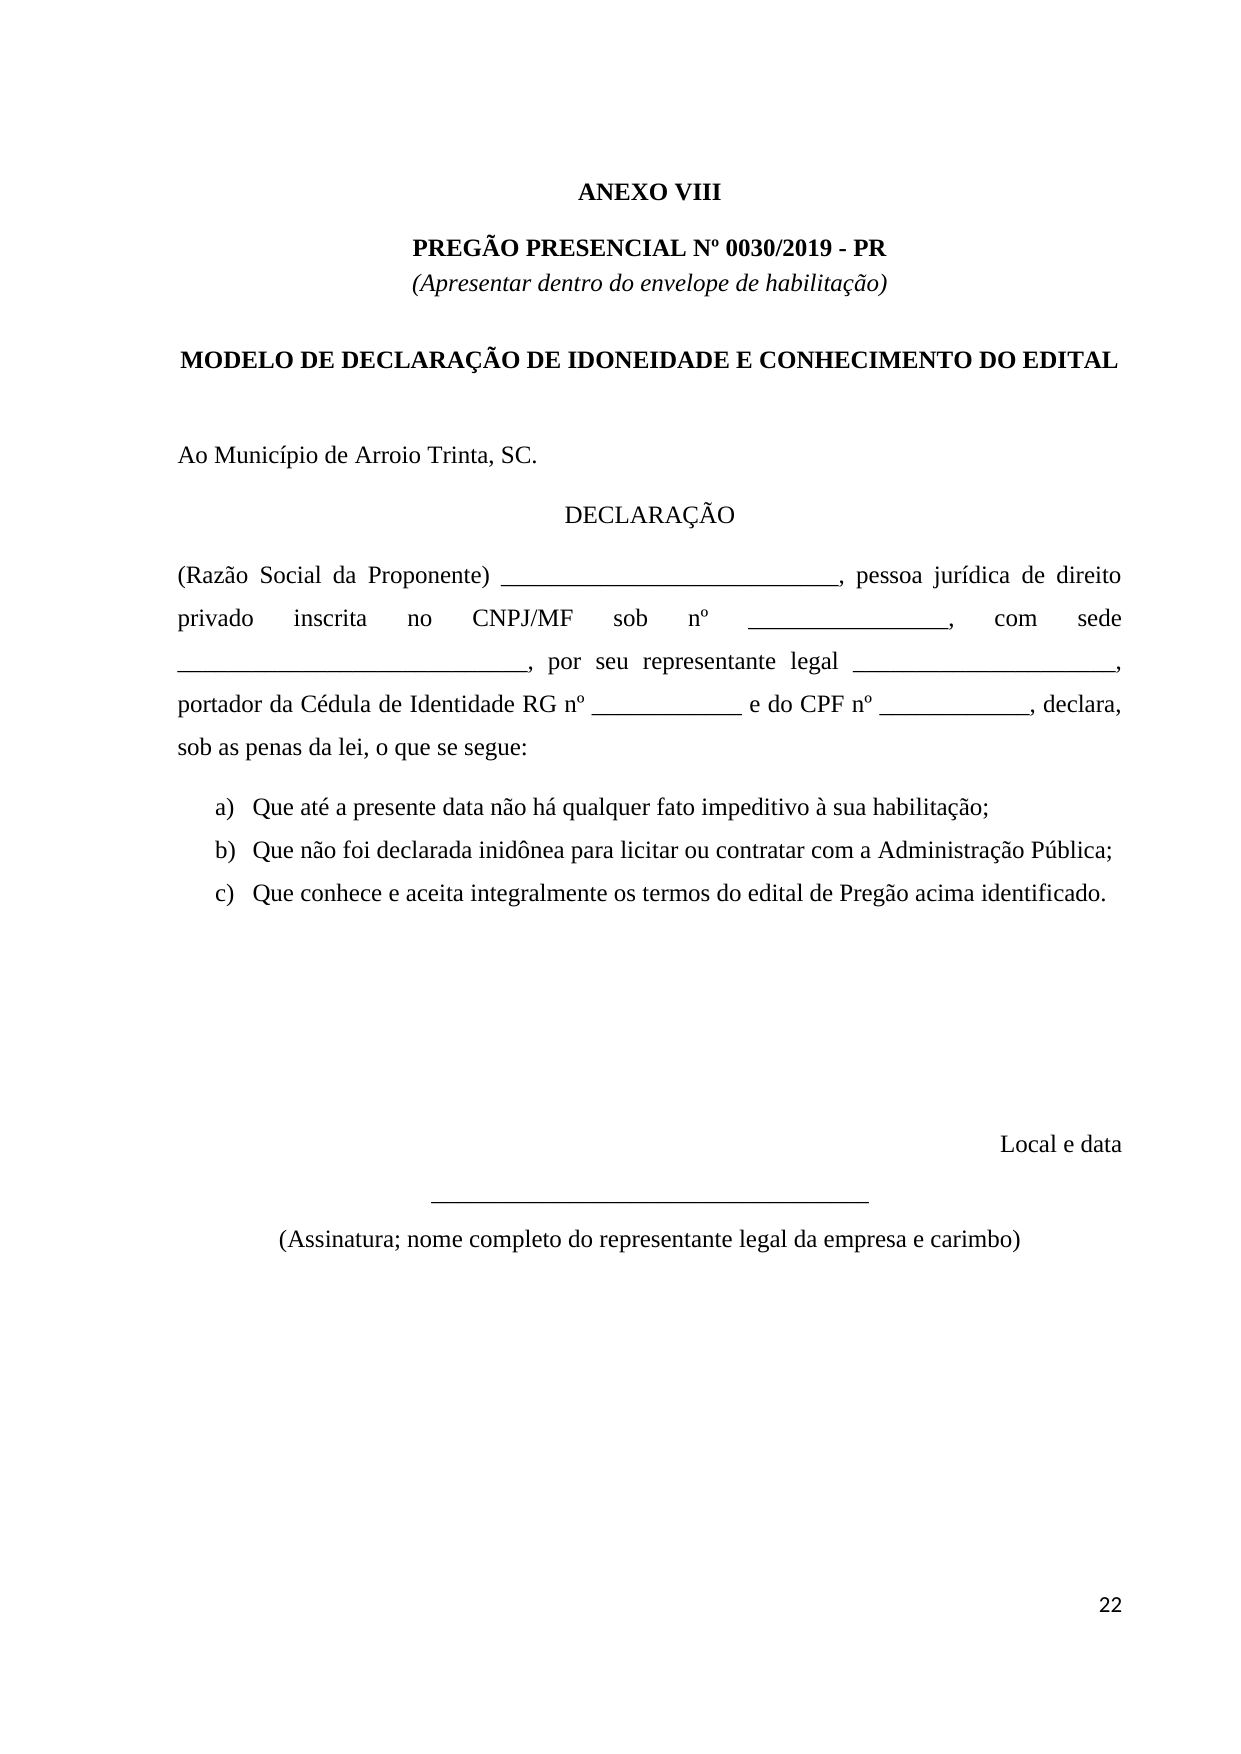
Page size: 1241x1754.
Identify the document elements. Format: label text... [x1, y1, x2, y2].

list Que até a presente data não há qualquer fato impeditivo à sua habilitação; [215, 792, 1122, 821]
text MODELO DE DECLARAÇÃO DE IDONEIDADE E CONHECIMENTO DO EDITAL [177, 345, 1122, 373]
text PREGÃO PRESENCIAL Nº 0030/2019 - PR [177, 233, 1122, 262]
text (Assinatura; nome completo do representante legal da empresa e carimbo) [177, 1224, 1122, 1253]
text DECLARAÇÃO [177, 500, 1122, 529]
text Ao Município de Arroio Trinta, SC. [177, 440, 1122, 469]
text (Razão Social da Proponente) ___________________________, pessoa jurídica de direito privado inscrita no CNPJ/MF sob nº ________________, com sede ____________________________, por seu representante legal _____________________, portador da Cédula de Identidade RG nº ____________ e do CPF nº ____________, declara, sob as penas da lei, o que se segue: [177, 560, 1122, 761]
text ___________________________________ [177, 1177, 1122, 1205]
text ANEXO VIII [177, 177, 1122, 206]
list Que conhece e aceita integralmente os termos do edital de Pregão acima identificado. [215, 878, 1122, 907]
text (Apresentar dentro do envelope de habilitação) [177, 268, 1122, 297]
text Local e data [177, 1129, 1122, 1158]
list Que não foi declarada inidônea para licitar ou contratar com a Administração Pública; [215, 835, 1122, 864]
